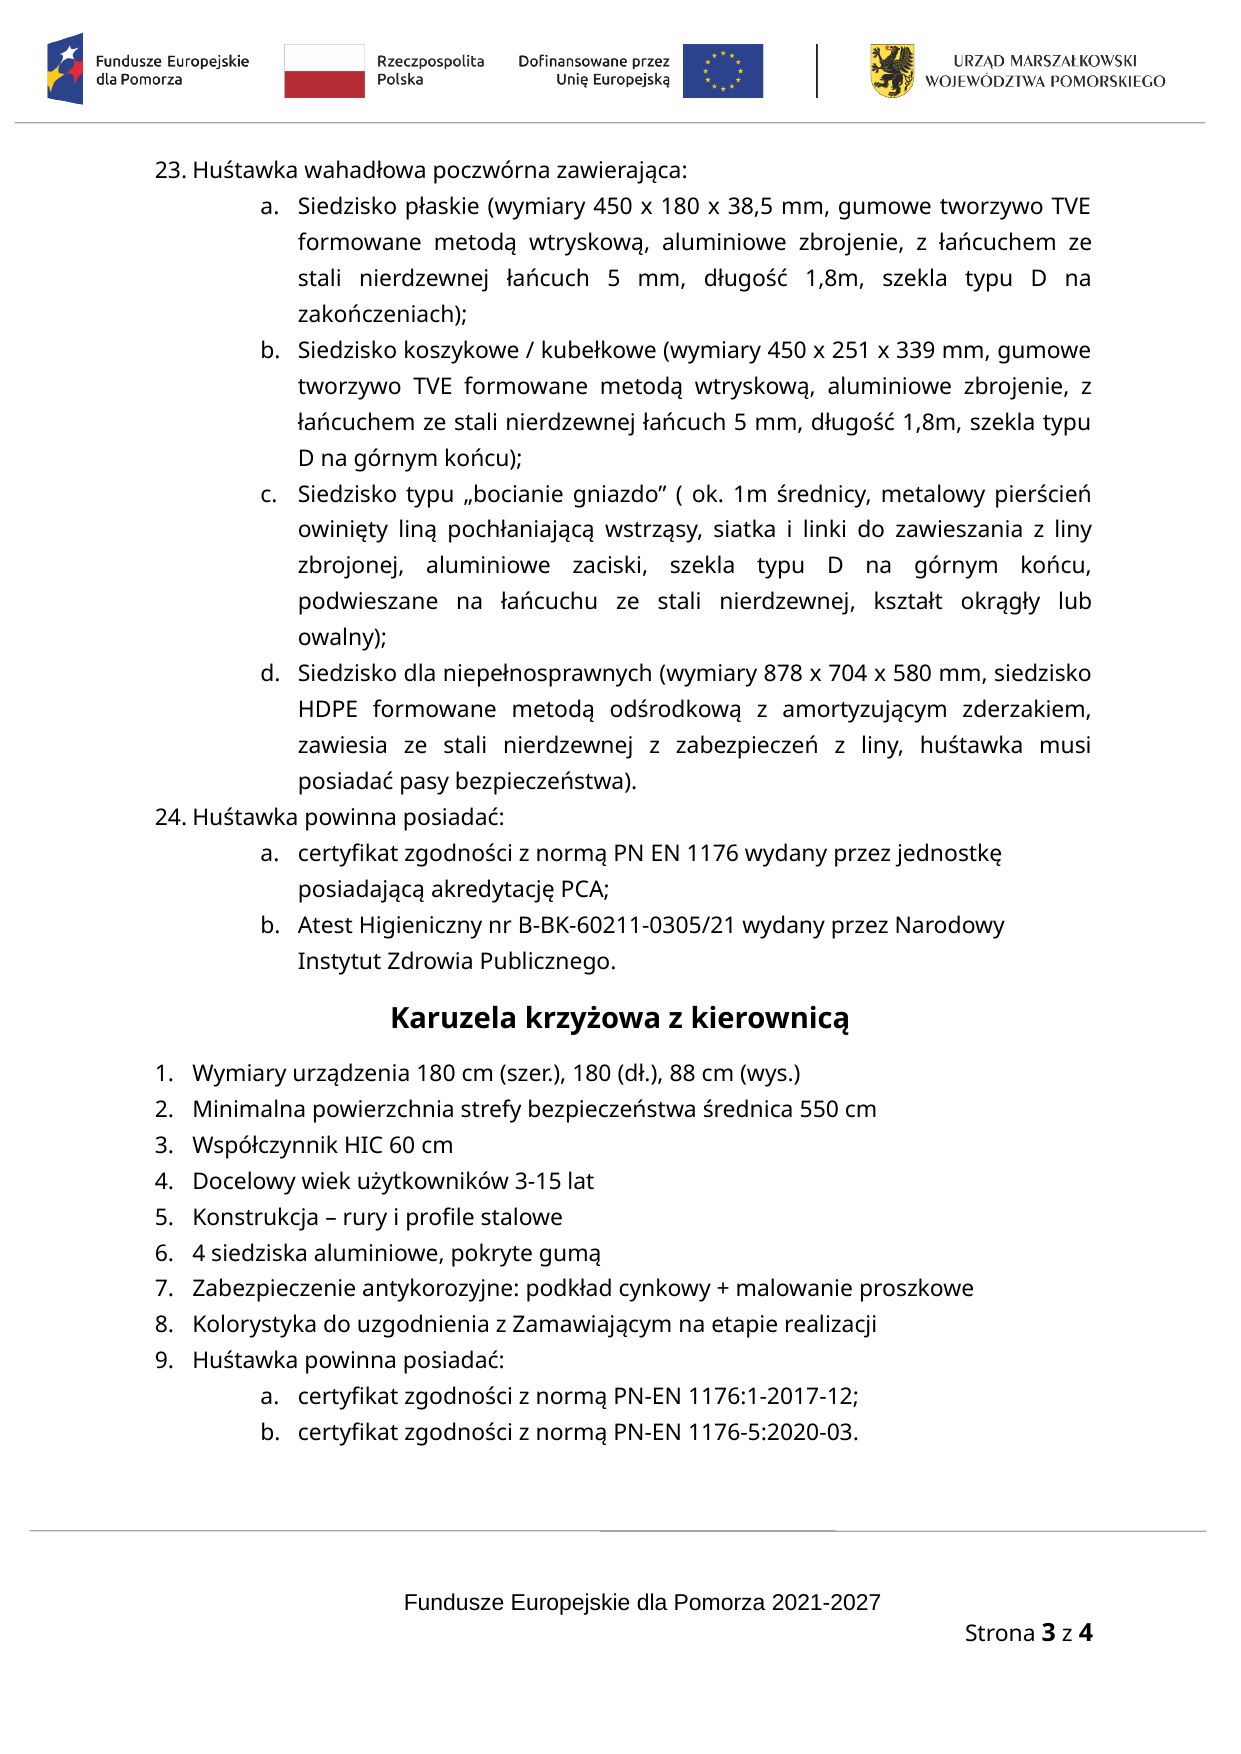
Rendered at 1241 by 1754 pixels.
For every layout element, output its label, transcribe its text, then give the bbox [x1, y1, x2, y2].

list certyfikat zgodności z normą PN EN 1176 wydany przez jednostkę posiadającą akredytację PCA; [260, 837, 1093, 904]
list Huśtawka powinna posiadać: [154, 1344, 1093, 1376]
picture [29, 14, 1183, 122]
list Siedzisko płaskie (wymiary 450 x 180 x 38,5 mm, gumowe tworzywo TVE formowane metodą wtryskową, aluminiowe zbrojenie, z łańcuchem ze stali nierdzewnej łańcuch 5 mm, długość 1,8m, szekla typu D na zakończeniach); [260, 190, 1093, 329]
list Siedzisko dla niepełnosprawnych (wymiary 878 x 704 x 580 mm, siedzisko HDPE formowane metodą odśrodkową z amortyzującym zderzakiem, zawiesia ze stali nierdzewnej z zabezpieczeń z liny, huśtawka musi posiadać pasy bezpieczeństwa). [260, 657, 1093, 796]
list Zabezpieczenie antykorozyjne: podkład cynkowy + malowanie proszkowe [154, 1272, 1093, 1304]
list Konstrukcja – rury i profile stalowe [154, 1201, 1093, 1232]
list Współczynnik HIC 60 cm [154, 1129, 1093, 1160]
list Huśtawka wahadłowa poczwórna zawierająca: [154, 154, 1093, 185]
list Siedzisko typu „bocianie gniazdo” ( ok. 1m średnicy, metalowy pierścień owinięty liną pochłaniającą wstrząsy, siatka i linki do zawieszania z liny zbrojonej, aluminiowe zaciski, szekla typu D na górnym końcu, podwieszane na łańcuchu ze stali nierdzewnej, kształt okrągły lub owalny); [260, 477, 1093, 652]
list Siedzisko koszykowe / kubełkowe (wymiary 450 x 251 x 339 mm, gumowe tworzywo TVE formowane metodą wtryskową, aluminiowe zbrojenie, z łańcuchem ze stali nierdzewnej łańcuch 5 mm, długość 1,8m, szekla typu D na górnym końcu); [260, 334, 1093, 473]
list Wymiary urządzenia 180 cm (szer.), 180 (dł.), 88 cm (wys.) [154, 1057, 1093, 1088]
list Docelowy wiek użytkowników 3-15 lat [154, 1164, 1093, 1196]
list Kolorystyka do uzgodnienia z Zamawiającym na etapie realizacji [154, 1308, 1093, 1339]
list Atest Higieniczny nr B-BK-60211-0305/21 wydany przez Narodowy Instytut Zdrowia Publicznego. [260, 909, 1093, 976]
list 4 siedziska aluminiowe, pokryte gumą [154, 1236, 1093, 1268]
list Minimalna powierzchnia strefy bezpieczeństwa średnica 550 cm [154, 1093, 1093, 1124]
list Huśtawka powinna posiadać: [154, 801, 1093, 832]
list certyfikat zgodności z normą PN-EN 1176-5:2020-03. [260, 1416, 1093, 1447]
list certyfikat zgodności z normą PN-EN 1176:1-2017-12; [260, 1380, 1093, 1411]
text Karuzela krzyżowa z kierownicą [148, 997, 1093, 1037]
